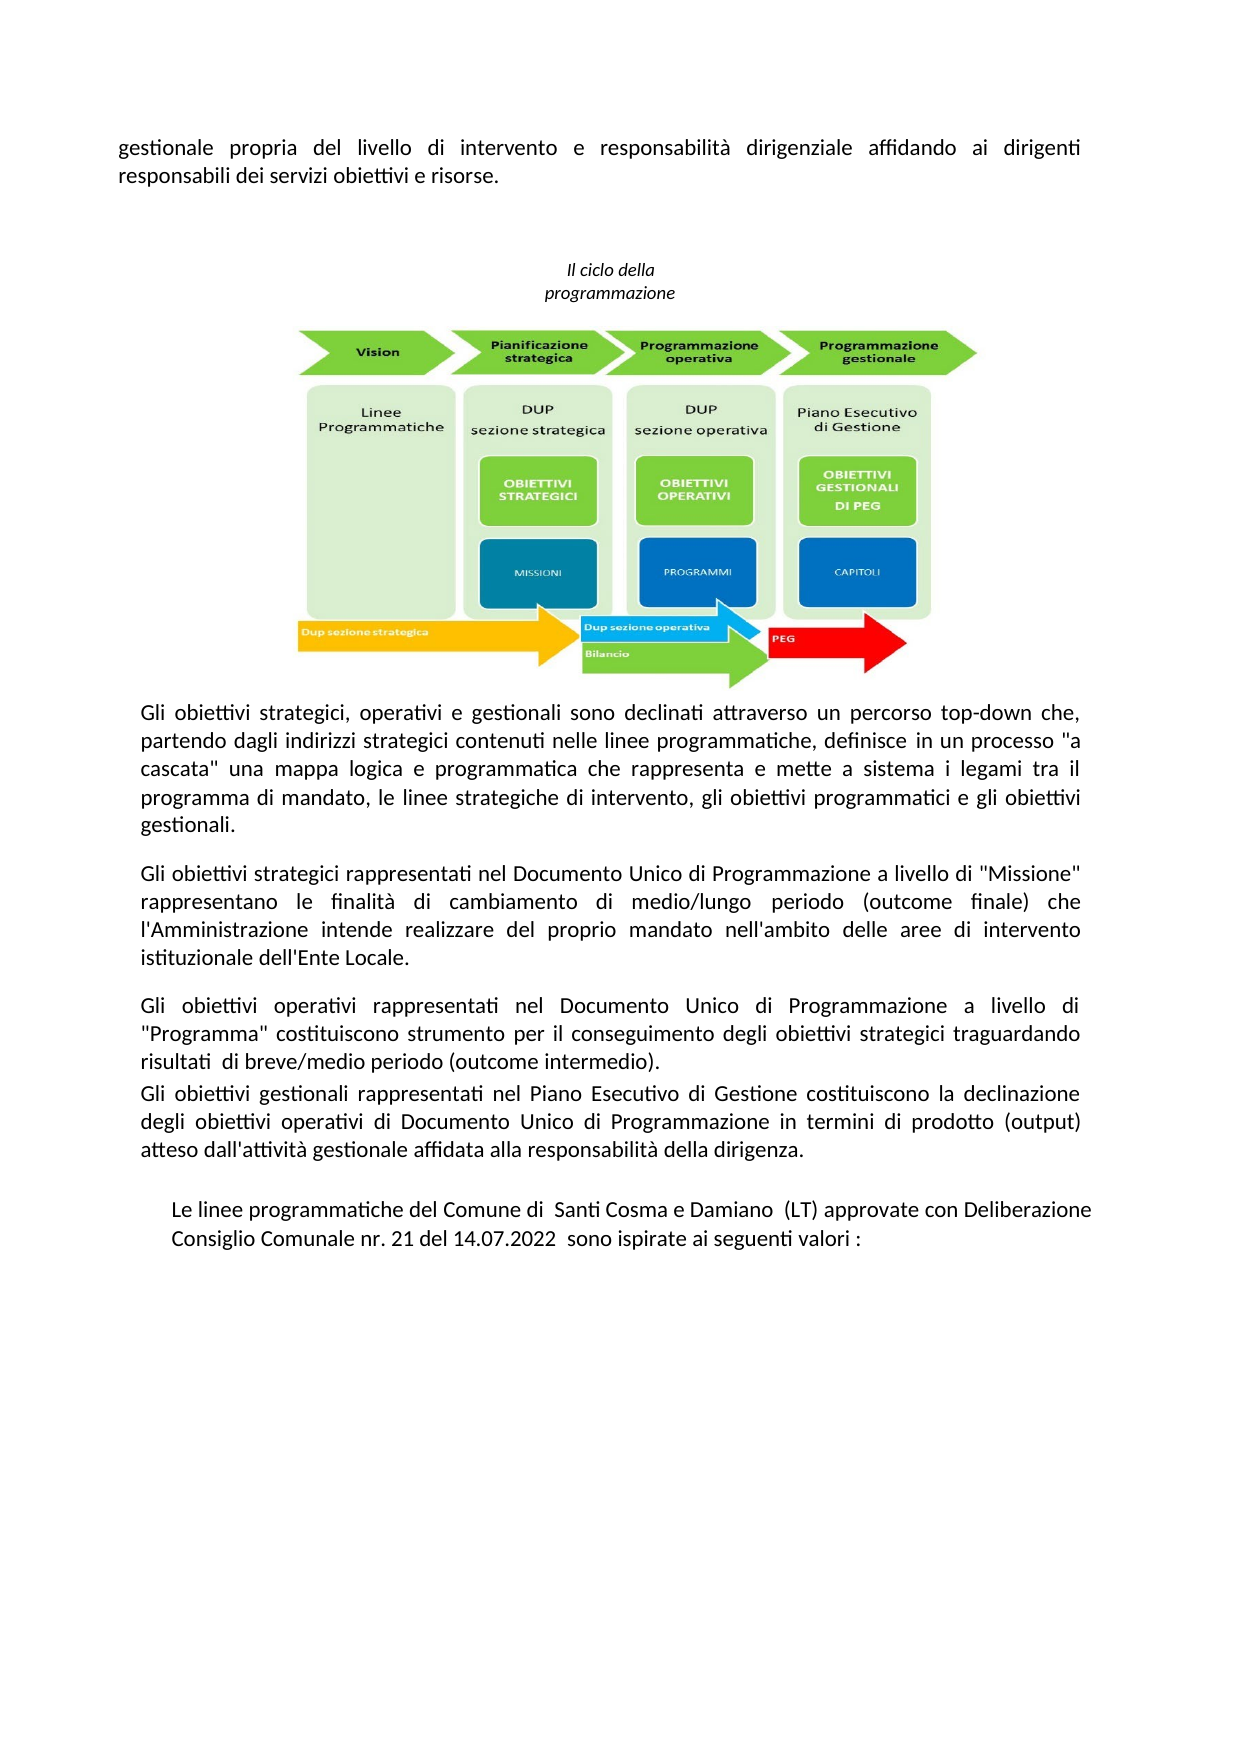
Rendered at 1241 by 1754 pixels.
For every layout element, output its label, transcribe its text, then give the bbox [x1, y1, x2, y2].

picture [292, 326, 986, 691]
text Le linee programmatiche del Comune di Santi Cosma e Damiano (LT) approvate con Deliberazione Consiglio Comunale nr. 21 del 14.07.2022 sono ispirate ai seguenti valori : [171, 1196, 1122, 1252]
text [118, 133, 1081, 189]
text Il ciclo della programmazione [498, 258, 723, 304]
text Gli obiettivi strategici, operativi e gestionali sono declinati attraverso un percorso top-down che, partendo dagli indirizzi strategici contenuti nelle linee programmatiche, definisce in un processo "a cascata" una mappa logica e programmatica che rappresenta e mette a sistema i legami tra il programma di mandato, le linee strategiche di intervento, gli obiettivi programmatici e gli obiettivi gestionali. [140, 698, 1081, 839]
text Gli obiettivi gestionali rappresentati nel Piano Esecutivo di Gestione costituiscono la declinazione degli obiettivi operativi di Documento Unico di Programmazione in termini di prodotto (output) atteso dall'attività gestionale affidata alla responsabilità della dirigenza. [140, 1079, 1081, 1163]
text Gli obiettivi strategici rappresentati nel Documento Unico di Programmazione a livello di "Missione" rappresentano le finalità di cambiamento di medio/lungo periodo (outcome finale) che l'Amministrazione intende realizzare del proprio mandato nell'ambito delle aree di intervento istituzionale dell'Ente Locale. [140, 859, 1081, 971]
text Gli obiettivi operativi rappresentati nel Documento Unico di Programmazione a livello di "Programma" costituiscono strumento per il conseguimento degli obiettivi strategici traguardando risultati di breve/medio periodo (outcome intermedio). [140, 991, 1081, 1075]
